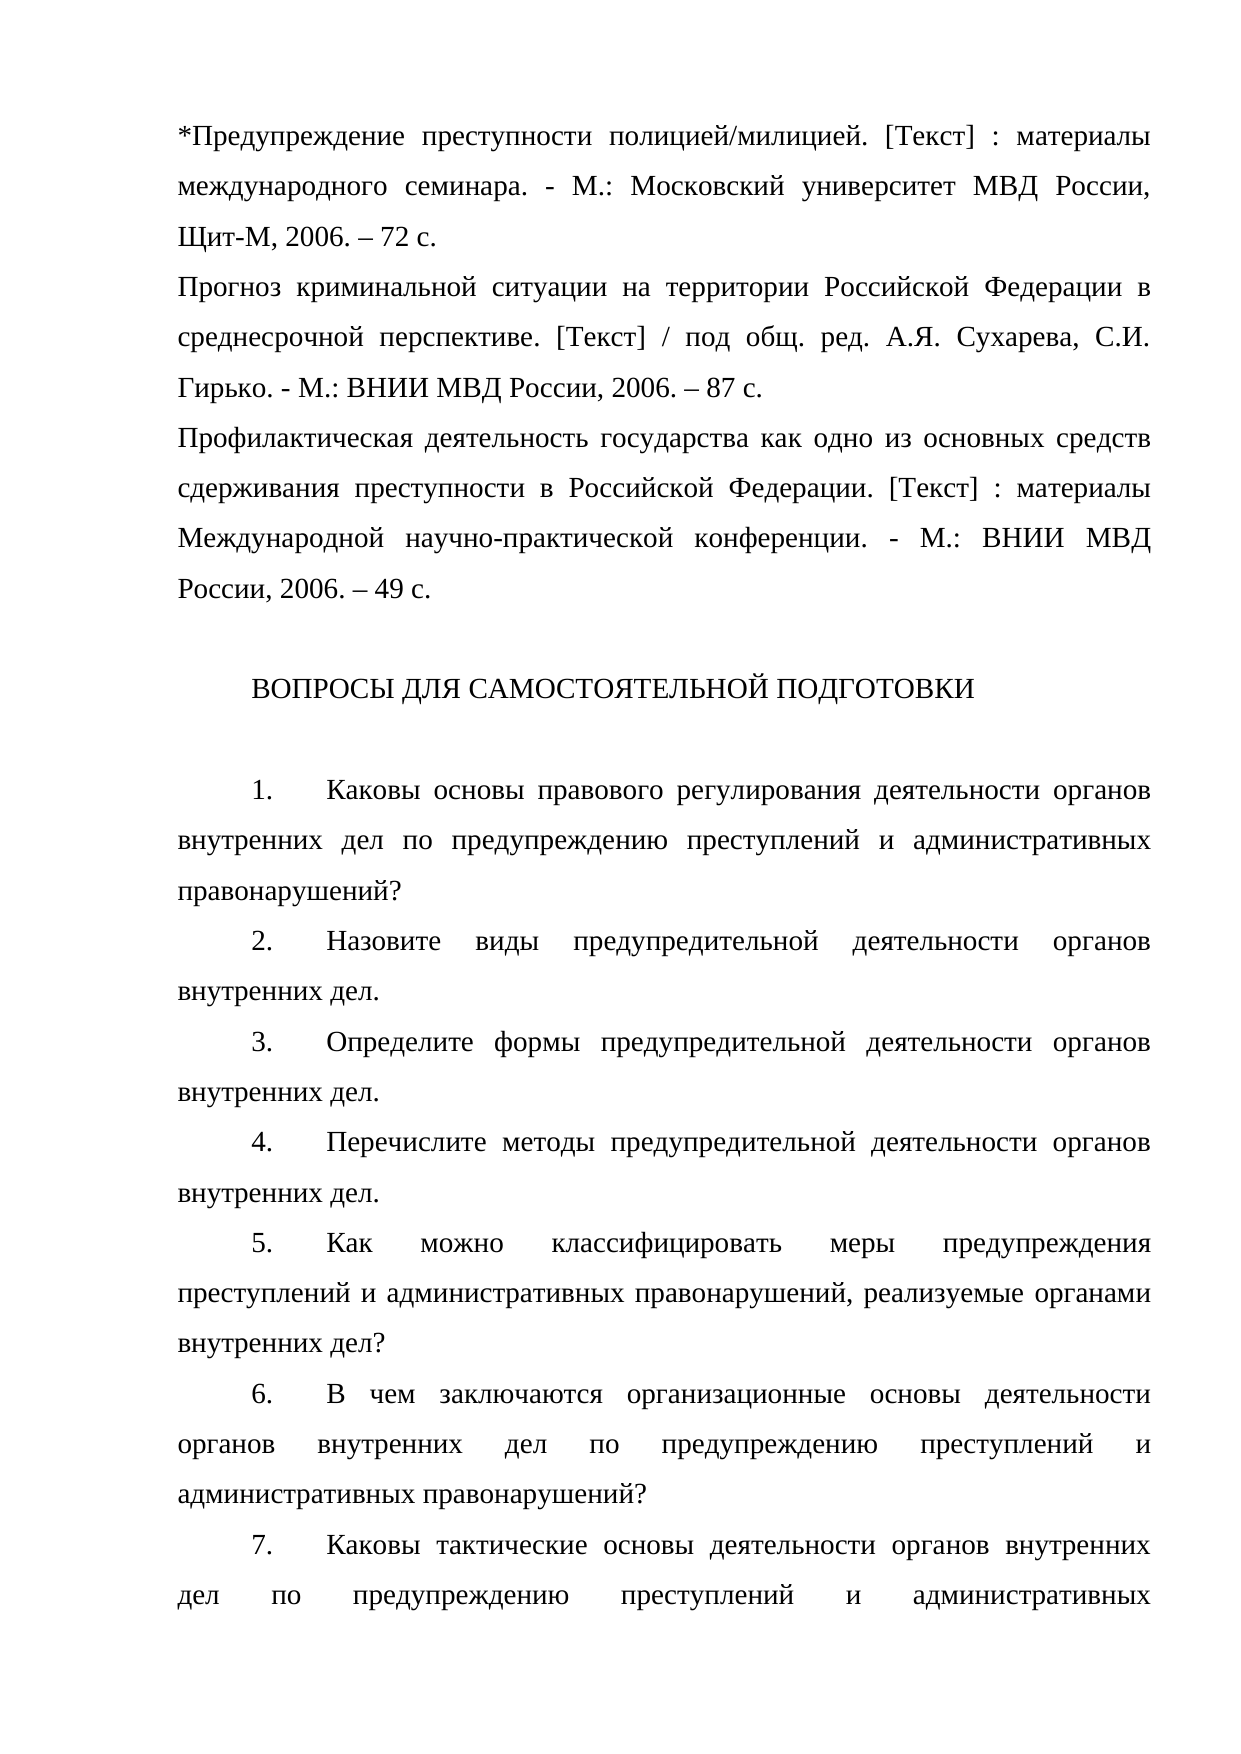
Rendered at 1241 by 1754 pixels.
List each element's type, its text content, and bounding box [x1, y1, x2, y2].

list В чем заключаются организационные основы деятельности органов внутренних дел по предупреждению преступлений и административных правонарушений? [177, 1376, 1152, 1510]
text Прогноз криминальной ситуации на территории Российской Федерации в среднесрочной перспективе. [Текст] / под общ. ред. А.Я. Сухарева, С.И. Гирько. - М.: ВНИИ МВД России, 2006. – 87 с. [177, 269, 1152, 403]
text Вопросы для самостоятельной подготовки [177, 672, 1152, 705]
list Определите формы предупредительной деятельности органов внутренних дел. [177, 1024, 1152, 1108]
list Перечислите методы предупредительной деятельности органов внутренних дел. [177, 1124, 1152, 1208]
list Как можно классифицировать меры предупреждения преступлений и административных правонарушений, реализуемые органами внутренних дел? [177, 1225, 1152, 1359]
list Каковы основы правового регулирования деятельности органов внутренних дел по предупреждению преступлений и административных правонарушений? [177, 772, 1152, 906]
text *Предупреждение преступности полицией/милицией. [Текст] : материалы международного семинара. - М.: Московский университет МВД России, Щит-М, 2006. – 72 с. [177, 118, 1152, 252]
text Профилактическая деятельность государства как одно из основных средств сдерживания преступности в Российской Федерации. [Текст] : материалы Международной научно-практической конференции. - М.: ВНИИ МВД России, 2006. – 49 с. [177, 420, 1152, 604]
list Назовите виды предупредительной деятельности органов внутренних дел. [177, 923, 1152, 1007]
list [177, 1527, 1152, 1611]
